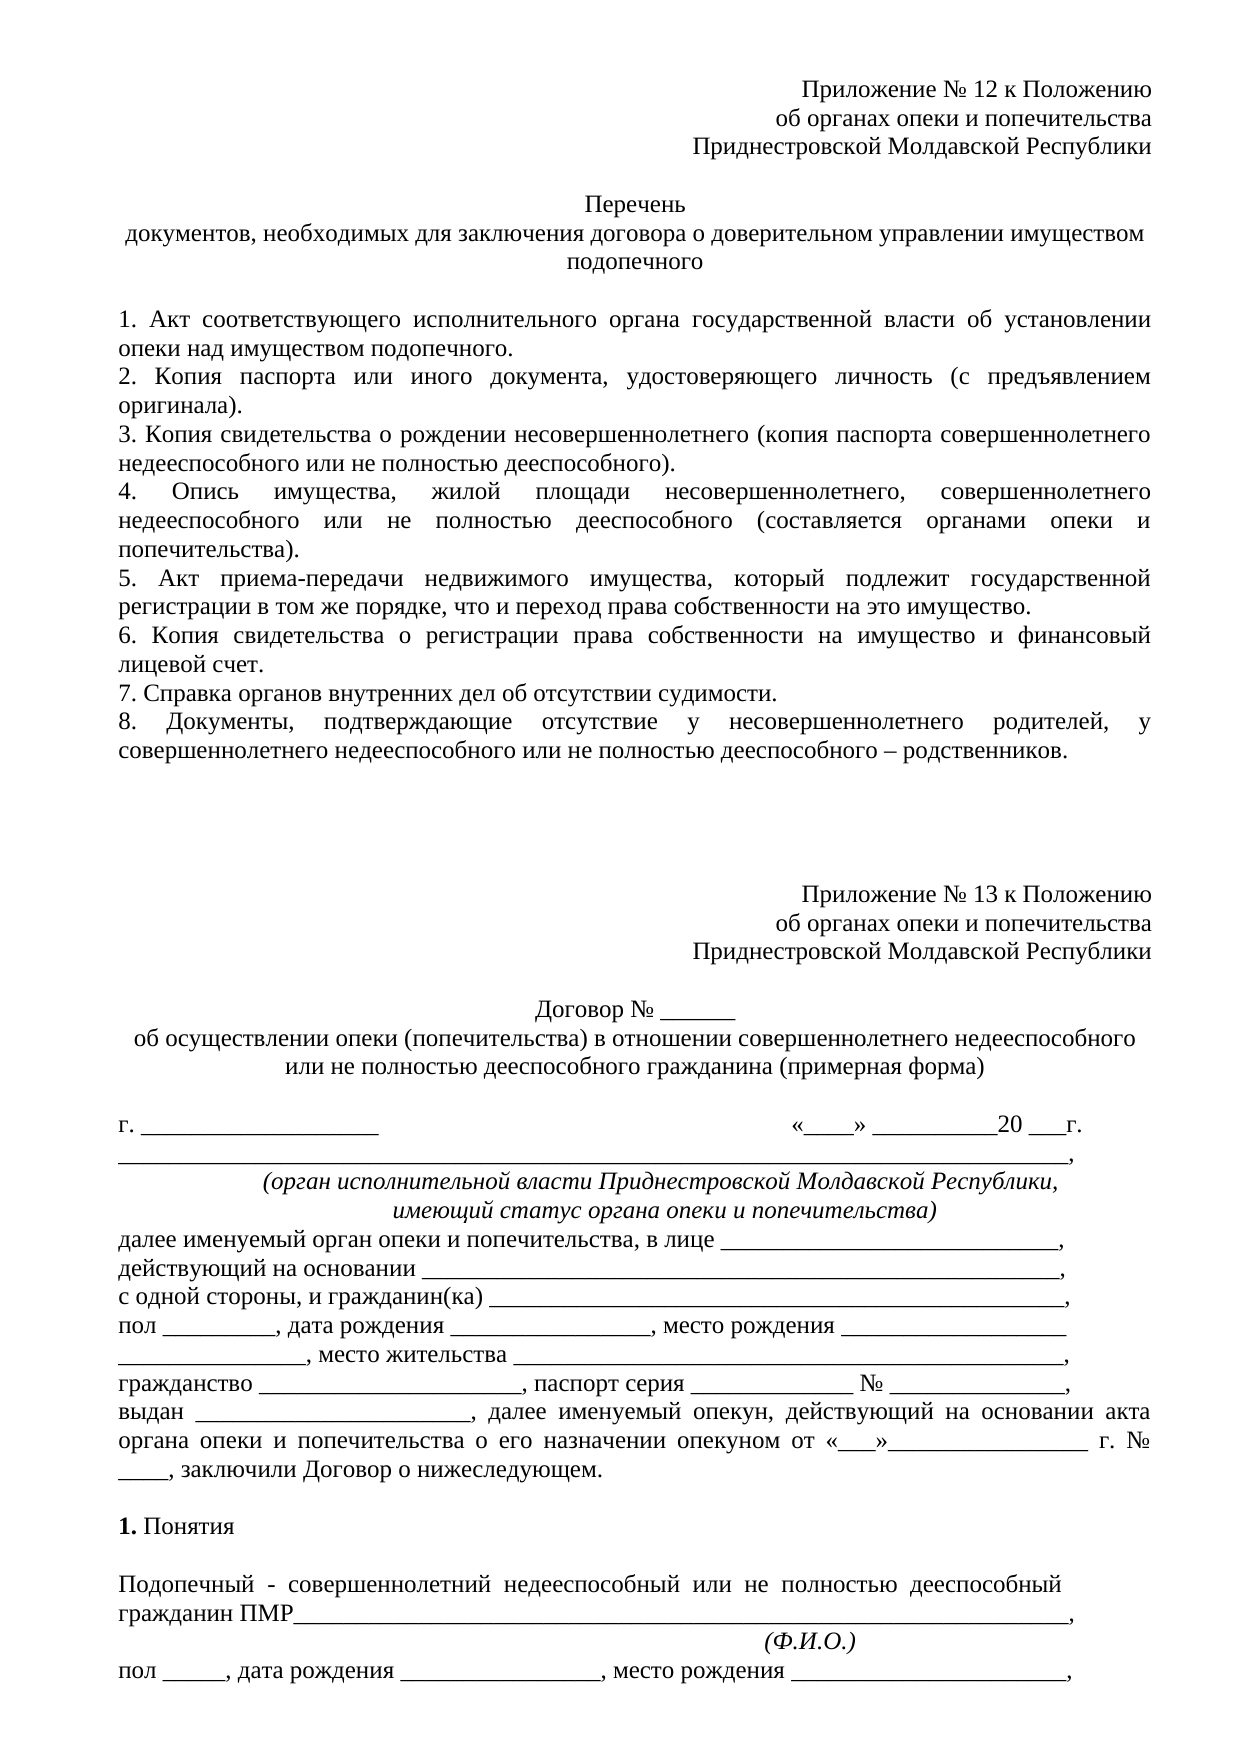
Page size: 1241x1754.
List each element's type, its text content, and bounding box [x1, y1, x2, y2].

text 1. Акт соответствующего исполнительного органа государственной власти об установлении опеки над имуществом подопечного. [118, 304, 1152, 361]
text 1. Понятия [118, 1511, 1152, 1540]
text гражданин ПМР______________________________________________________________, [118, 1598, 1152, 1626]
text 5. Акт приема-передачи недвижимого имущества, который подлежит государственной регистрации в том же порядке, что и переход права собственности на это имущество. [118, 563, 1152, 620]
text 6. Копия свидетельства о регистрации права собственности на имущество и финансовый лицевой счет. [118, 620, 1152, 678]
text далее именуемый орган опеки и попечительства, в лице ___________________________, [118, 1224, 1152, 1253]
text Подопечный - совершеннолетний недееспособный или не полностью дееспособный [118, 1569, 1152, 1598]
text пол _____, дата рождения ________________, место рождения ______________________, [118, 1655, 1152, 1684]
text 3. Копия свидетельства о рождении несовершеннолетнего (копия паспорта совершеннолетнего недееспособного или не полностью дееспособного). [118, 419, 1152, 476]
text действующий на основании ___________________________________________________, [118, 1253, 1152, 1281]
text (орган исполнительной власти Приднестровской Молдавской Республики, [118, 1166, 1152, 1195]
text г. ___________________ «____» __________20 ___г. [118, 1109, 1152, 1138]
text имеющий статус органа опеки и попечительства) [118, 1195, 1152, 1224]
text об осуществлении опеки (попечительства) в отношении совершеннолетнего недееспособного или не полностью дееспособного гражданина (примерная форма) [118, 1023, 1152, 1080]
text Договор № ______ [118, 994, 1152, 1023]
text Приложение № 12 к Положению [118, 74, 1152, 103]
text об органах опеки и попечительства [118, 103, 1152, 131]
text с одной стороны, и гражданин(ка) ______________________________________________, [118, 1281, 1152, 1310]
text 8. Документы, подтверждающие отсутствие у несовершеннолетнего родителей, у совершеннолетнего недееспособного или не полностью дееспособного – родственников. [118, 706, 1152, 764]
text документов, необходимых для заключения договора о доверительном управлении имуществом подопечного [118, 218, 1152, 275]
text об органах опеки и попечительства [118, 908, 1152, 936]
text гражданство _____________________, паспорт серия _____________ № ______________, [118, 1368, 1152, 1396]
text _______________, место жительства ____________________________________________, [118, 1339, 1152, 1368]
text Приднестровской Молдавской Республики [118, 131, 1152, 160]
text выдан ______________________, далее именуемый опекун, действующий на основании акта органа опеки и попечительства о его назначении опекуном от «___»________________ г. № ____, заключили Договор о нижеследующем. [118, 1396, 1152, 1483]
text 4. Опись имущества, жилой площади несовершеннолетнего, совершеннолетнего недееспособного или не полностью дееспособного (составляется органами опеки и попечительства). [118, 476, 1152, 563]
text Приднестровской Молдавской Республики [118, 936, 1152, 965]
text Приложение № 13 к Положению [118, 879, 1152, 908]
text 7. Справка органов внутренних дел об отсутствии судимости. [118, 678, 1152, 706]
text (Ф.И.О.) [118, 1626, 1152, 1655]
text 2. Копия паспорта или иного документа, удостоверяющего личность (с предъявлением оригинала). [118, 361, 1152, 419]
text Перечень [118, 189, 1152, 218]
text ____________________________________________________________________________, [118, 1138, 1152, 1166]
text пол _________, дата рождения ________________, место рождения __________________ [118, 1310, 1152, 1339]
